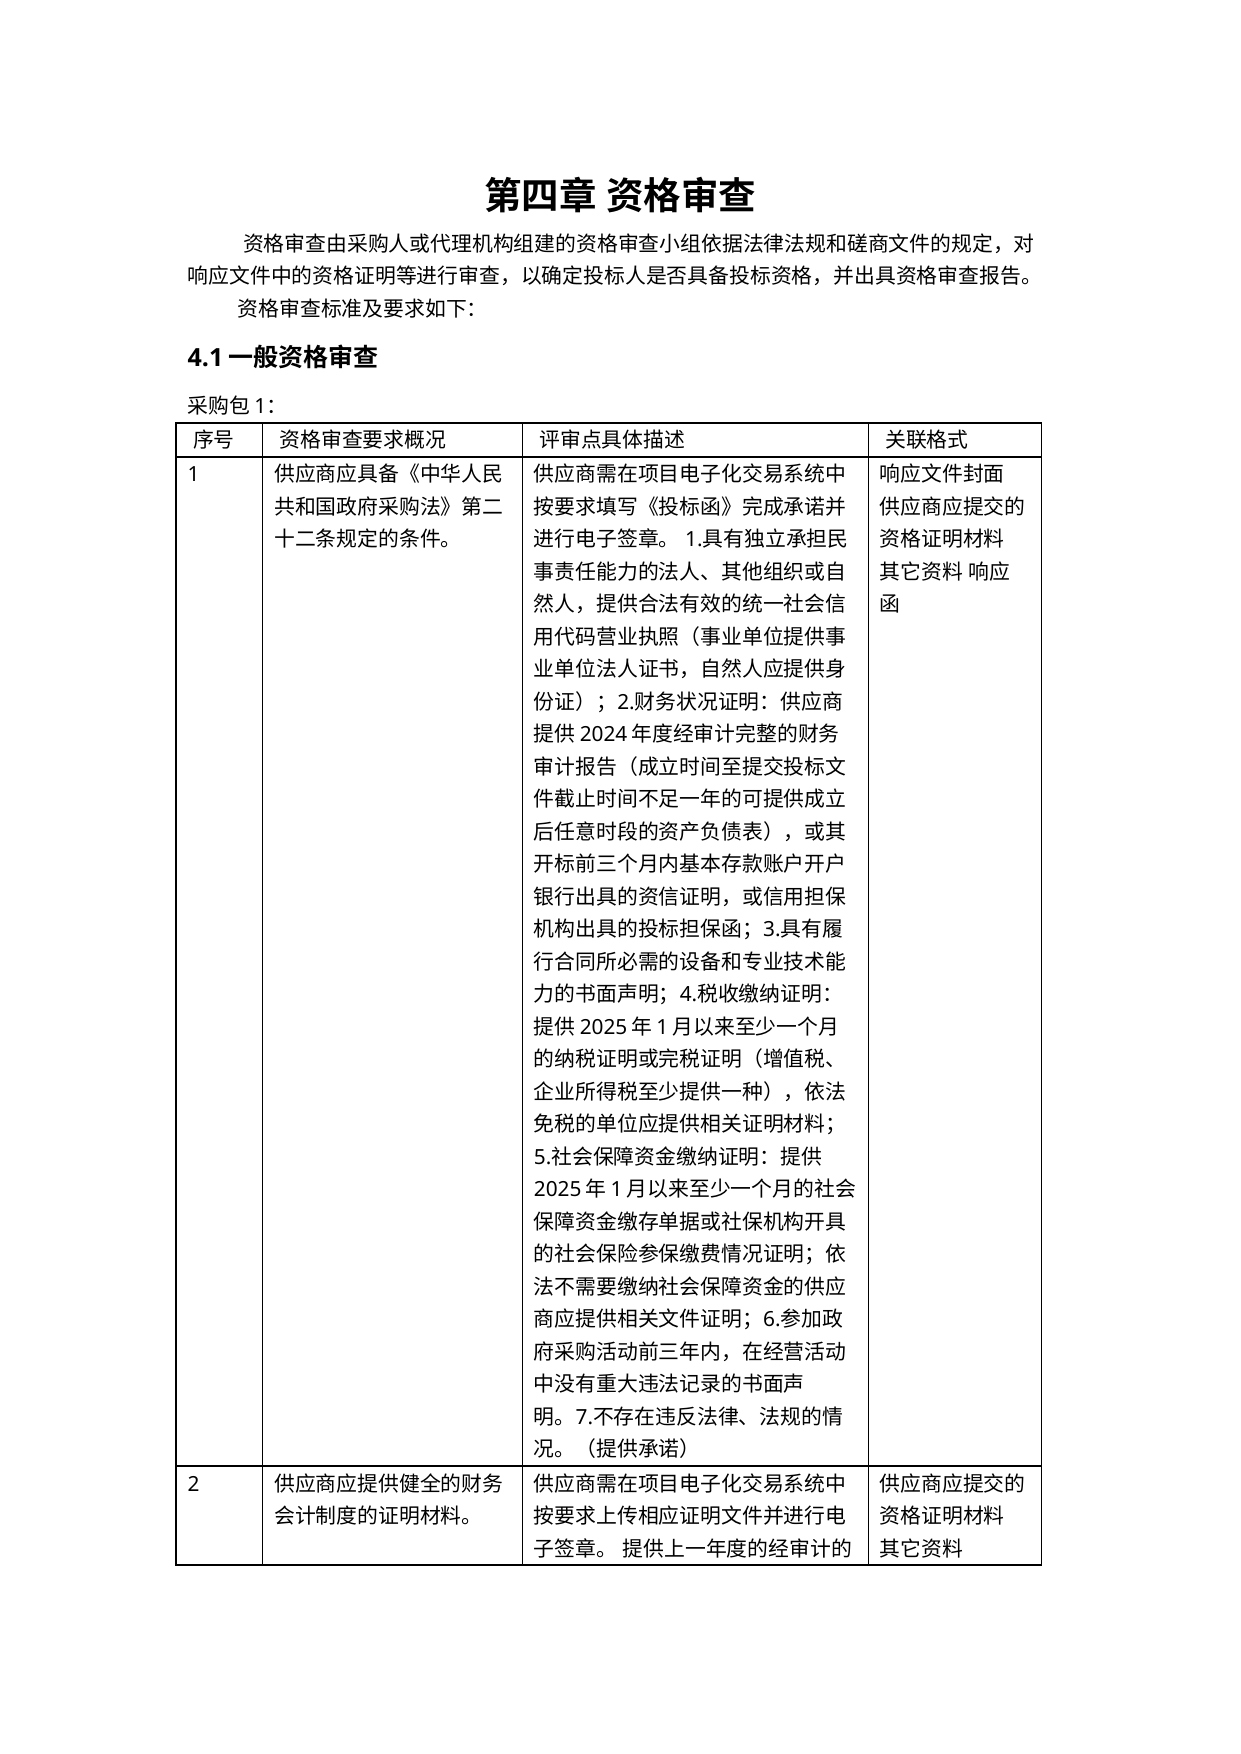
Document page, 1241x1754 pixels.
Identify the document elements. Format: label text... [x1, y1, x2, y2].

text 资格审查标准及要求如下： [187, 292, 1053, 324]
text 资格审查由采购人或代理机构组建的资格审查小组依据法律法规和磋商文件的规定，对响应文件中的资格证明等进行审查，以确定投标人是否具备投标资格，并出具资格审查报告。 [187, 227, 1053, 292]
table_cell 2 [177, 1467, 262, 1564]
table_header 序号 [177, 424, 262, 456]
table_header 资格审查要求概况 [263, 424, 522, 456]
text 4.1一般资格审查 [187, 324, 1053, 389]
table_header 关联格式 [869, 424, 1041, 456]
table_cell 1 [177, 458, 262, 1465]
table_cell 供应商应提交的资格证明材料 其它资料 [869, 1467, 1041, 1564]
table_header 评审点具体描述 [523, 424, 868, 456]
text 第四章 资格审查 [187, 162, 1053, 227]
text 采购包1： [187, 389, 1053, 422]
table_cell 供应商需在项目电子化交易系统中按要求填写《投标函》完成承诺并进行电子签章。 1.具有独立承担民事责任能力的法人、其他组织或自然人，提供合法有效的统一社会信用代码营业执照（事业单位提供事业单位法人证书，自然人应提供身份证）；2.财务状况证明：供应商提供2024年度经审计完整的财务审计报告（成立时间至提交投标文件截止时间不足一年的可提供成立后任意时段的资产负债表），或其开标前三个月内基本存款账户开户银行出具的资信证明，或信用担保机构出具的投标担保函；3.具有履行合同所必需的设备和专业技术能力的书面声明；4.税收缴纳证明：提供2025年1月以来至少一个月的纳税证明或完税证明（增值税、企业所得税至少提供一种），依法免税的单位应提供相关证明材料；5.社会保障资金缴纳证明：提供2025年1月以来至少一个月的社会保障资金缴存单据或社保机构开具的社会保险参保缴费情况证明；依法不需要缴纳社会保障资金的供应商应提供相关文件证明；6.参加政府采购活动前三年内，在经营活动中没有重大违法记录的书面声明。7.不存在违反法律、法规的情况。（提供承诺） [523, 458, 868, 1465]
table_cell 响应文件封面 供应商应提交的资格证明材料 其它资料 响应函 [869, 458, 1041, 1465]
table_cell 供应商应具备《中华人民共和国政府采购法》第二十二条规定的条件。 [263, 458, 522, 1465]
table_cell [523, 1467, 868, 1564]
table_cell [263, 1467, 522, 1564]
